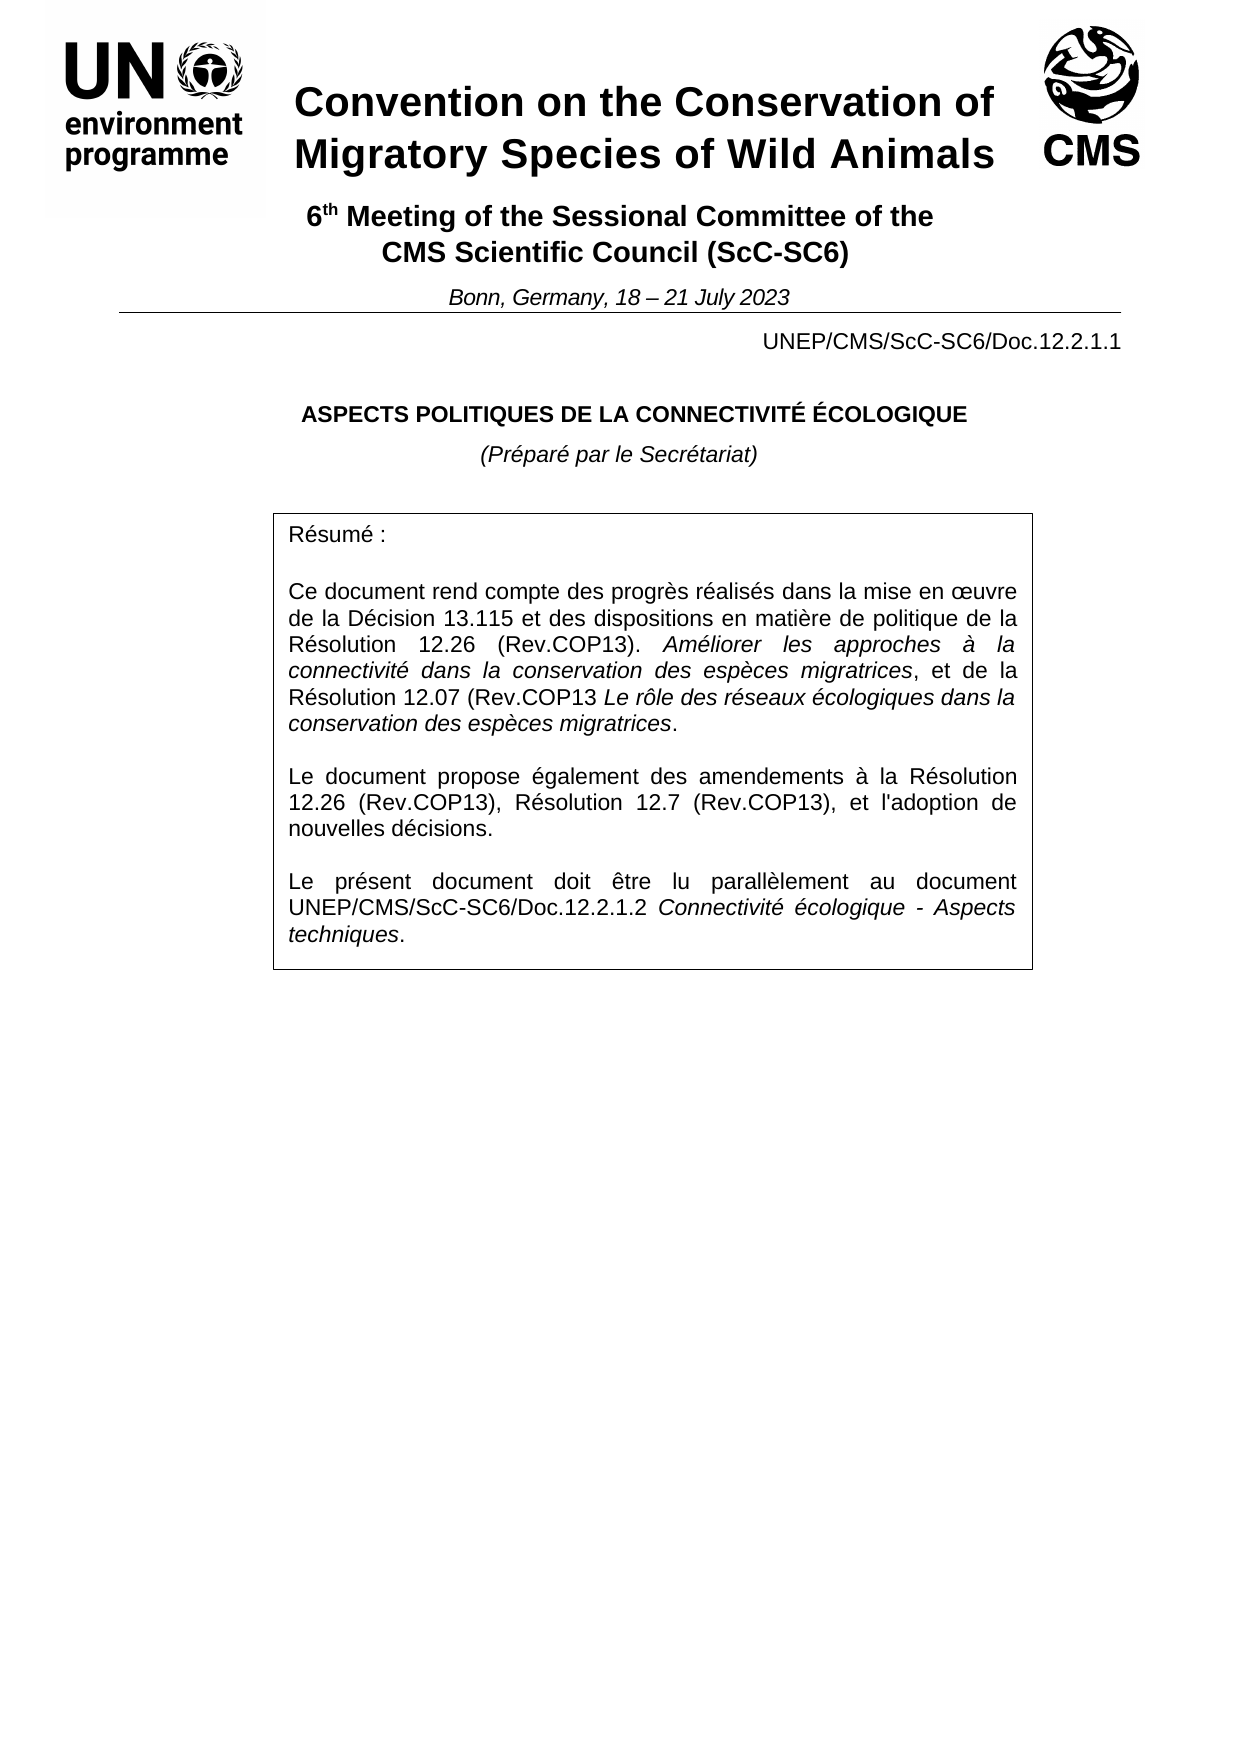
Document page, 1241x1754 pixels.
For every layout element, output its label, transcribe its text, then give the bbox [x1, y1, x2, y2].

picture [45, 0, 266, 218]
text (Préparé par le Secrétariat) [119, 441, 1121, 468]
text UNEP/CMS/ScC-SC6/Doc.12.2.1.1 [119, 328, 1121, 354]
text 6th Meeting of the Sessional Committee of the [119, 199, 1121, 233]
picture [1039, 19, 1146, 169]
text CMS Scientific Council (ScC-SC6) [110, 235, 1121, 269]
text Bonn, Germany, 18 – 21 July 2023 [119, 284, 1121, 312]
text ASPECTS POLITIQUES DE LA CONNECTIVITÉ ÉCOLOGIQUE [110, 399, 1159, 427]
